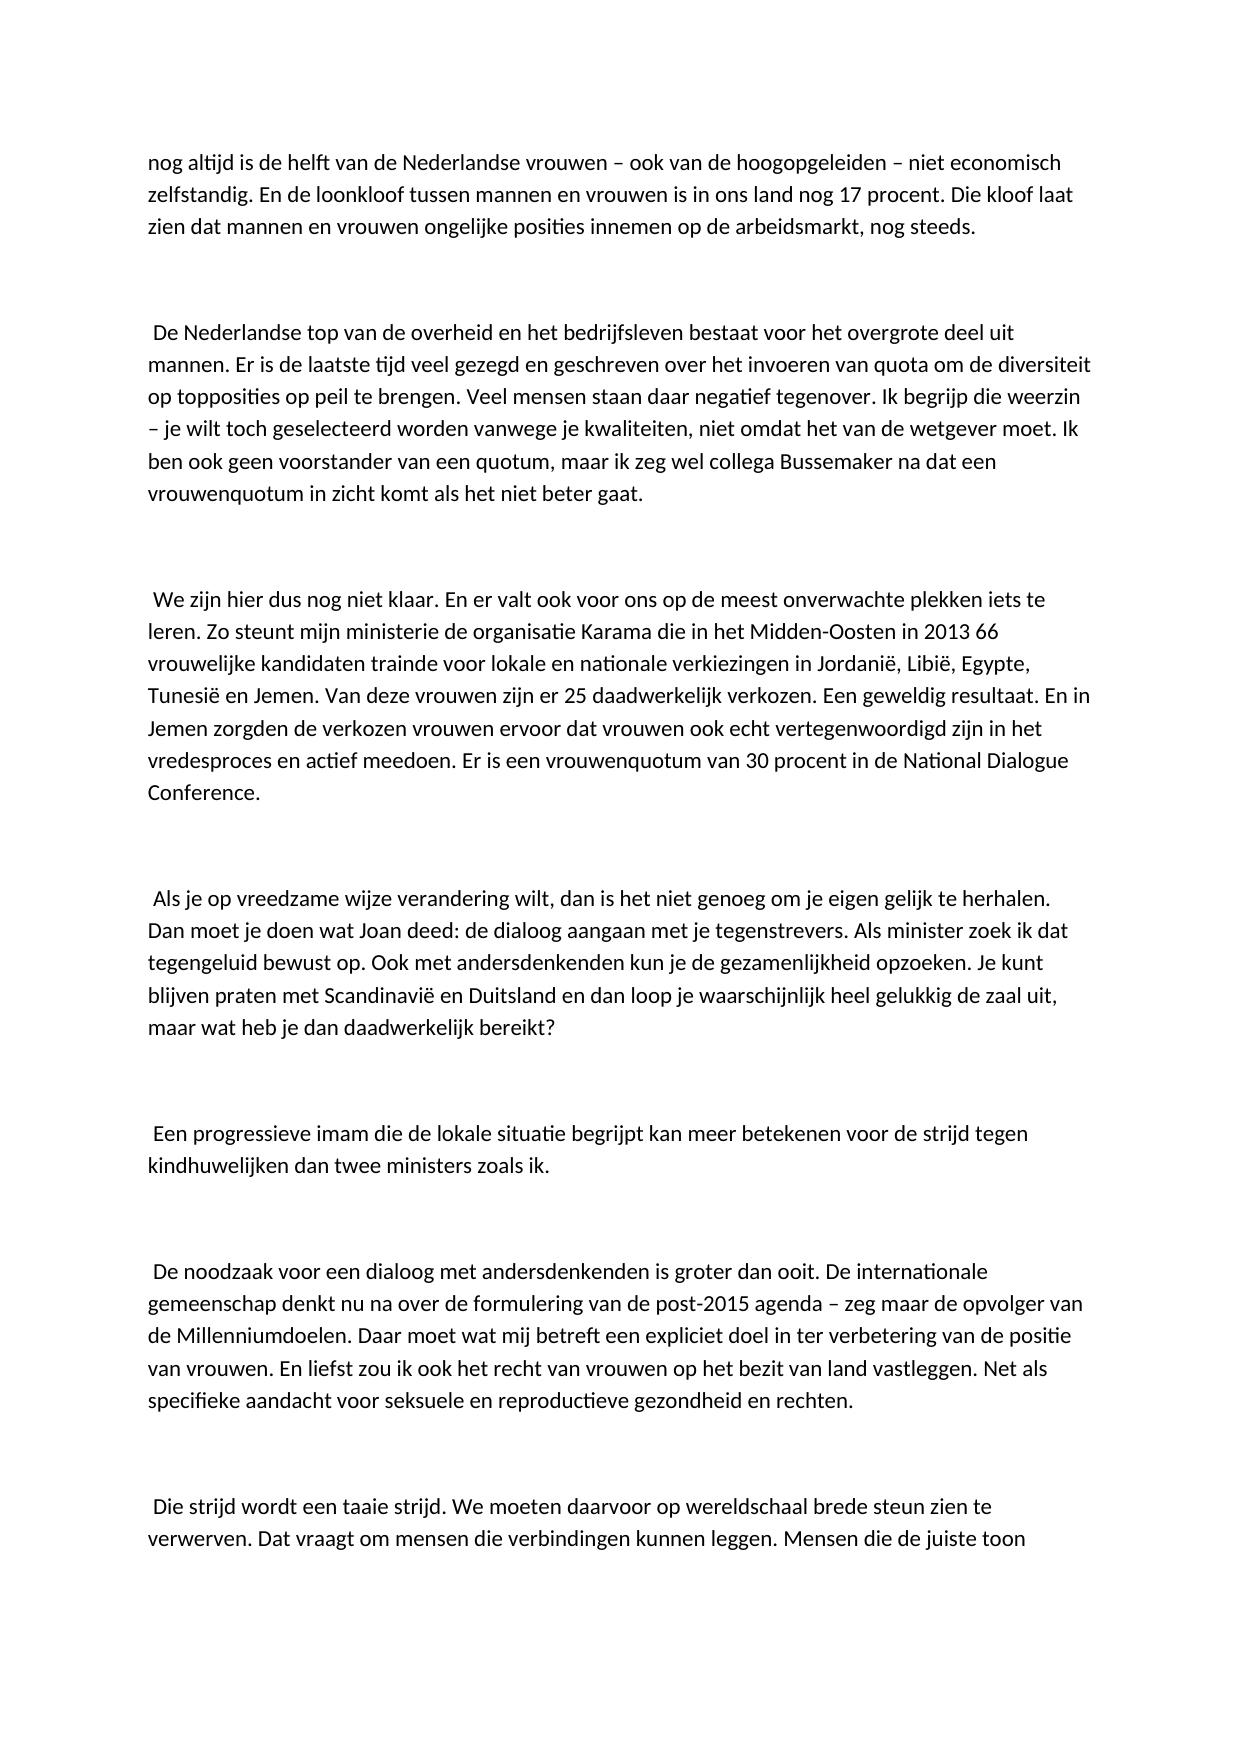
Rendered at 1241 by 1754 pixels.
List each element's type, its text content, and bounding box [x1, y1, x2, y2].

text De noodzaak voor een dialoog met andersdenkenden is groter dan ooit. De internationale gemeenschap denkt nu na over de formulering van de post-2015 agenda – zeg maar de opvolger van de Millenniumdoelen. Daar moet wat mij betreft een expliciet doel in ter verbetering van de positie van vrouwen. En liefst zou ik ook het recht van vrouwen op het bezit van land vastleggen. Net als specifieke aandacht voor seksuele en reproductieve gezondheid en rechten. [148, 1257, 1093, 1414]
text De Nederlandse top van de overheid en het bedrijfsleven bestaat voor het overgrote deel uit mannen. Er is de laatste tijd veel gezegd en geschreven over het invoeren van quota om de diversiteit op topposities op peil te brengen. Veel mensen staan daar negatief tegenover. Ik begrijp die weerzin – je wilt toch geselecteerd worden vanwege je kwaliteiten, niet omdat het van de wetgever moet. Ik ben ook geen voorstander van een quotum, maar ik zeg wel collega Bussemaker na dat een vrouwenquotum in zicht komt als het niet beter gaat. [148, 318, 1093, 507]
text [148, 148, 1093, 240]
text We zijn hier dus nog niet klaar. En er valt ook voor ons op de meest onverwachte plekken iets te leren. Zo steunt mijn ministerie de organisatie Karama die in het Midden-Oosten in 2013 66 vrouwelijke kandidaten trainde voor lokale en nationale verkiezingen in Jordanië, Libië, Egypte, Tunesië en Jemen. Van deze vrouwen zijn er 25 daadwerkelijk verkozen. Een geweldig resultaat. En in Jemen zorgden de verkozen vrouwen ervoor dat vrouwen ook echt vertegenwoordigd zijn in het vredesproces en actief meedoen. Er is een vrouwenquotum van 30 procent in de National Dialogue Conference. [148, 585, 1093, 806]
text Een progressieve imam die de lokale situatie begrijpt kan meer betekenen voor de strijd tegen kindhuwelijken dan twee ministers zoals ik. [148, 1119, 1093, 1179]
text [148, 1492, 1093, 1552]
text Als je op vreedzame wijze verandering wilt, dan is het niet genoeg om je eigen gelijk te herhalen. Dan moet je doen wat Joan deed: de dialoog aangaan met je tegenstrevers. Als minister zoek ik dat tegengeluid bewust op. Ook met andersdenkenden kun je de gezamenlijkheid opzoeken. Je kunt blijven praten met Scandinavië en Duitsland en dan loop je waarschijnlijk heel gelukkig de zaal uit, maar wat heb je dan daadwerkelijk bereikt? [148, 884, 1093, 1041]
